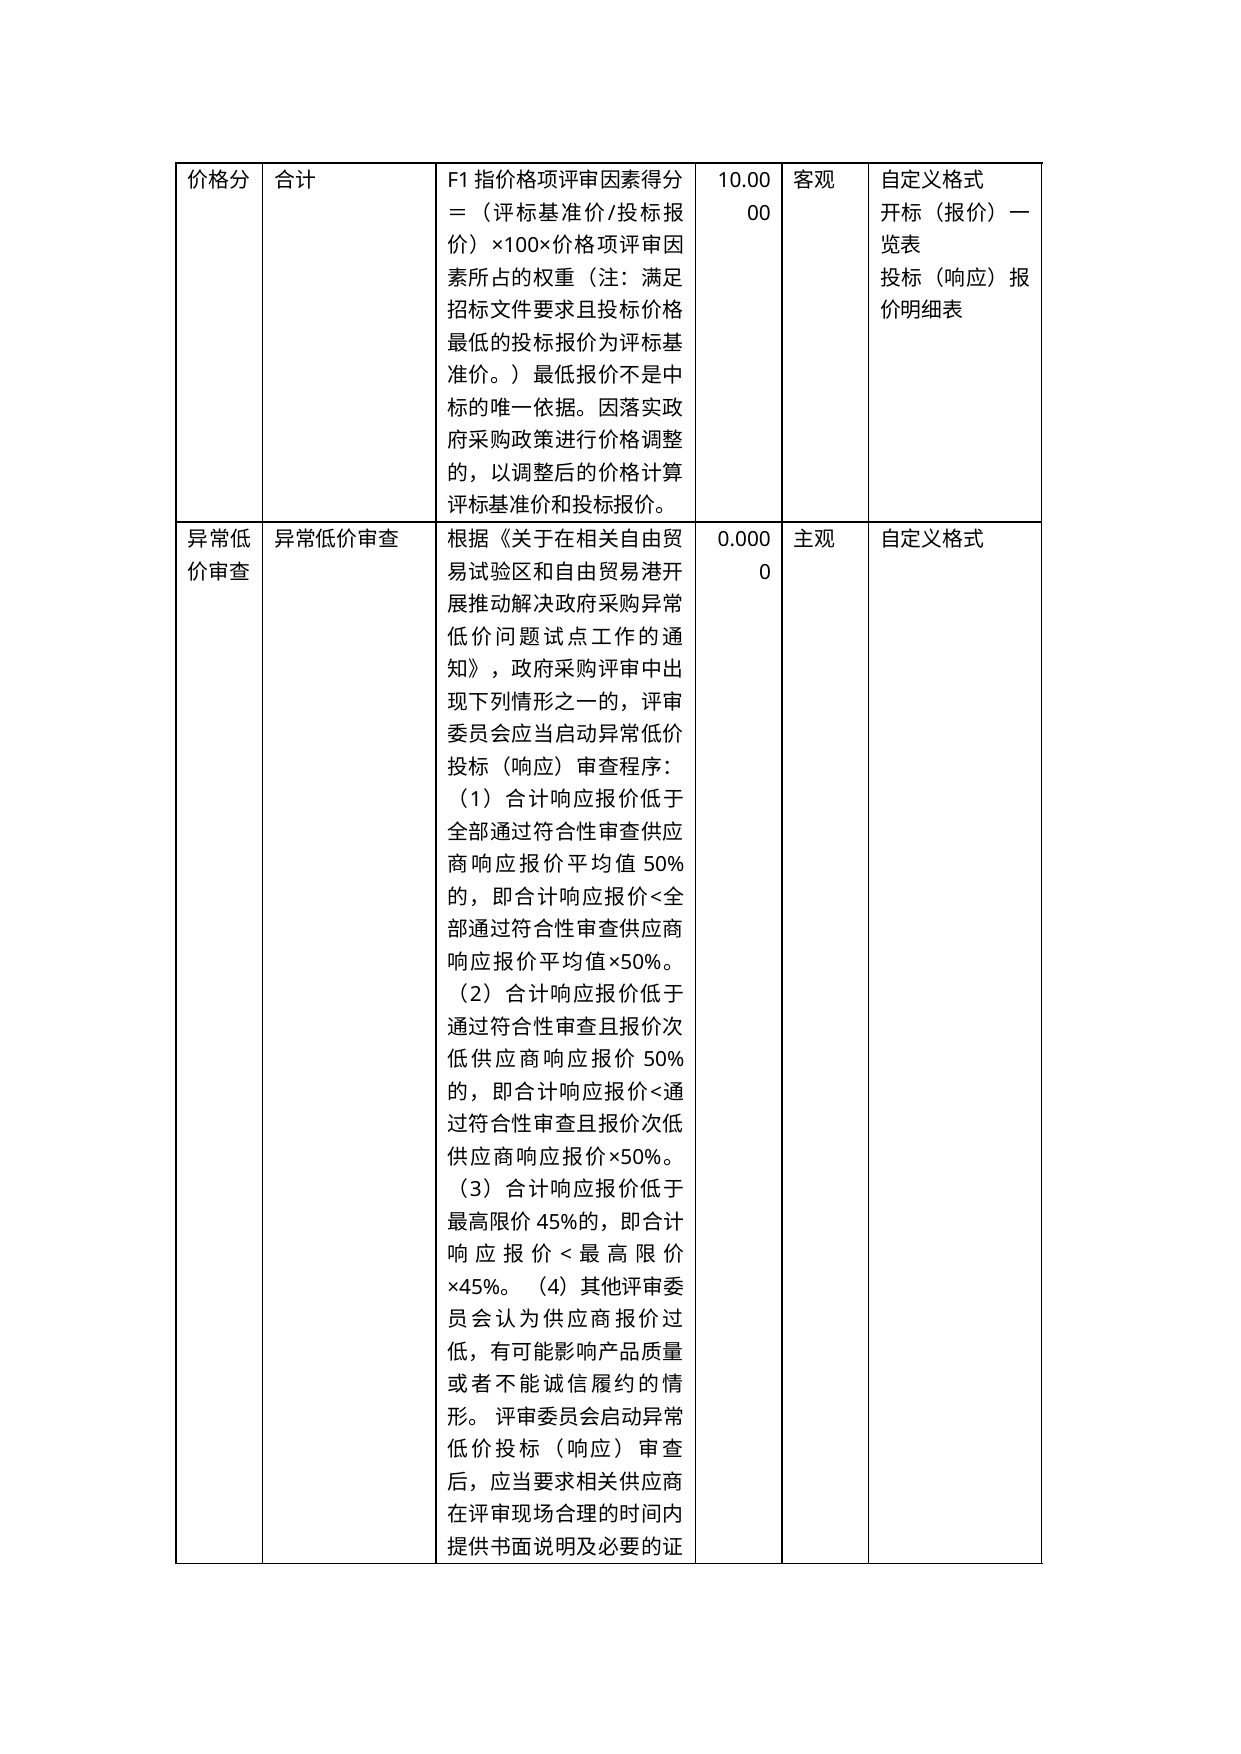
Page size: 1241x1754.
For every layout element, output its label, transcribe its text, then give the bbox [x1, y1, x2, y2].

table_cell 10.0000 [696, 164, 781, 521]
table_cell 价格分 [177, 164, 262, 521]
table_cell 异常低价审查 [177, 523, 262, 1563]
table_cell 异常低价审查 [263, 523, 435, 1563]
table_cell 0.0000 [696, 523, 781, 1563]
table_cell 自定义格式 开标（报价）一览表 投标（响应）报价明细表 [869, 164, 1041, 521]
table_cell 主观 [783, 523, 868, 1563]
table_cell 客观 [783, 164, 868, 521]
table_cell 自定义格式 [869, 523, 1041, 1563]
table_cell F1指价格项评审因素得分＝（评标基准价/投标报价）×100×价格项评审因素所占的权重（注：满足招标文件要求且投标价格最低的投标报价为评标基准价。）最低报价不是中标的唯一依据。因落实政府采购政策进行价格调整的，以调整后的价格计算评标基准价和投标报价。 [437, 164, 695, 521]
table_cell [437, 523, 695, 1563]
table_cell 合计 [263, 164, 435, 521]
